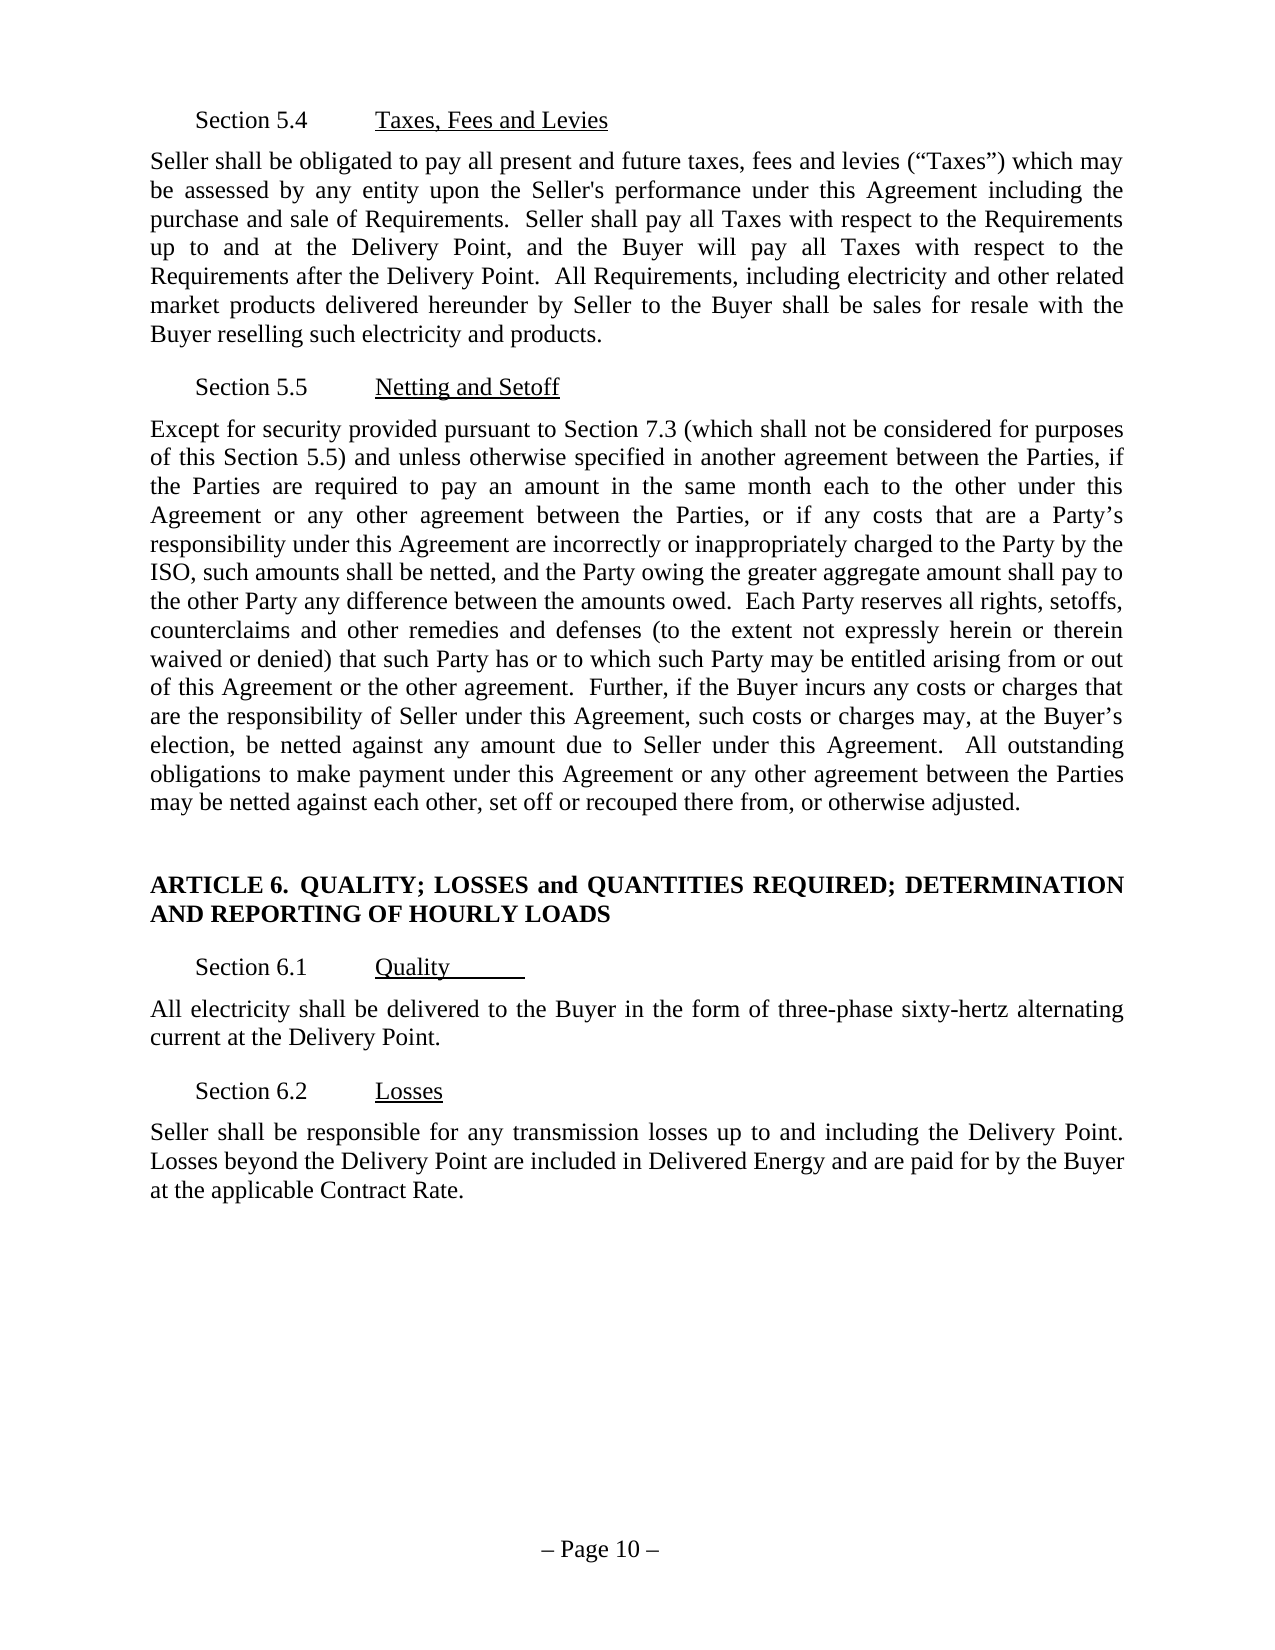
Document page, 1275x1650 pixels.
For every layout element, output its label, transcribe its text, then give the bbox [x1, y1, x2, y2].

text Except for security provided pursuant to Section 7.3 (which shall not be considered for purposes of this Section 5.5) and unless otherwise specified in another agreement between the Parties, if the Parties are required to pay an amount in the same month each to the other under this Agreement or any other agreement between the Parties, or if any costs that are a Party’s responsibility under this Agreement are incorrectly or inappropriately charged to the Party by the ISO, such amounts shall be netted, and the Party owing the greater aggregate amount shall pay to the other Party any difference between the amounts owed. Each Party reserves all rights, setoffs, counterclaims and other remedies and defenses (to the extent not expressly herein or therein waived or denied) that such Party has or to which such Party may be entitled arising from or out of this Agreement or the other agreement. Further, if the Buyer incurs any costs or charges that are the responsibility of Seller under this Agreement, such costs or charges may, at the Buyer’s election, be netted against any amount due to Seller under this Agreement. All outstanding obligations to make payment under this Agreement or any other agreement between the Parties may be netted against each other, set off or recouped there from, or otherwise adjusted. [150, 414, 1125, 816]
text Seller shall be responsible for any transmission losses up to and including the Delivery Point. Losses beyond the Delivery Point are included in Delivered Energy and are paid for by the Buyer at the applicable Contract Rate. [150, 1117, 1125, 1204]
subtitle Section 5.4 Taxes, Fees and Levies [195, 105, 1125, 134]
subtitle Section 5.5 Netting and Setoff [195, 372, 1125, 401]
subtitle ARTICLE 6. QUALITY; LOSSES and QUANTITIES REQUIRED; DETERMINATION AND REPORTING OF HOURLY LOADS [150, 870, 1125, 927]
subtitle Section 6.2 Losses [195, 1076, 1125, 1105]
subtitle Section 6.1 Quality [195, 952, 1125, 981]
text Seller shall be obligated to pay all present and future taxes, fees and levies (“Taxes”) which may be assessed by any entity upon the Seller's performance under this Agreement including the purchase and sale of Requirements. Seller shall pay all Taxes with respect to the Requirements up to and at the Delivery Point, and the Buyer will pay all Taxes with respect to the Requirements after the Delivery Point. All Requirements, including electricity and other related market products delivered hereunder by Seller to the Buyer shall be sales for resale with the Buyer reselling such electricity and products. [150, 146, 1125, 347]
text All electricity shall be delivered to the Buyer in the form of three-phase sixty-hertz alternating current at the Delivery Point. [150, 994, 1125, 1051]
